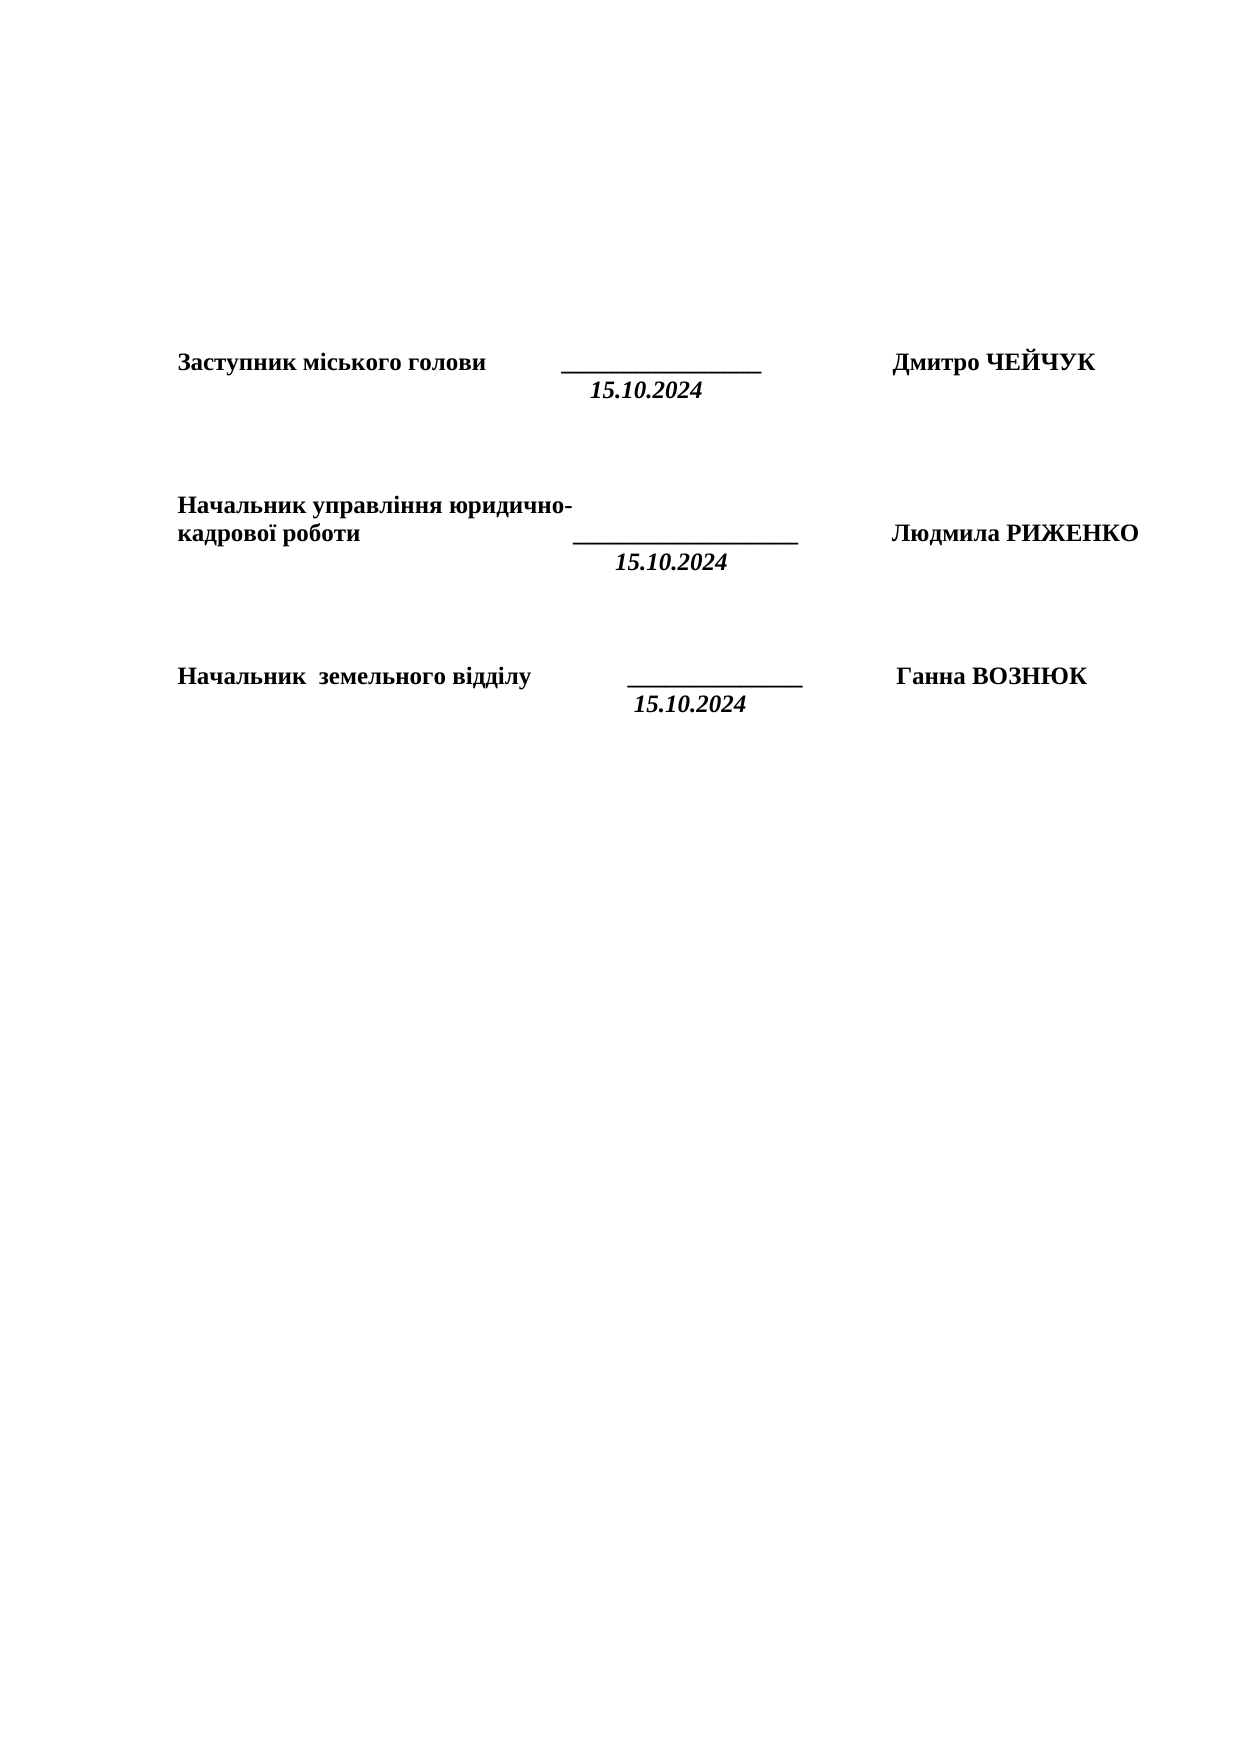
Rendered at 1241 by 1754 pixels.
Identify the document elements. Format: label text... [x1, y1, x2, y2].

text 15.10.2024 [177, 689, 1152, 718]
text Начальник управління юридично- [177, 461, 1152, 518]
text Начальник земельного відділу ______________ Ганна ВОЗНЮК [177, 661, 1152, 689]
text Заступник міського голови ________________ Дмитро ЧЕЙЧУК [177, 347, 1152, 375]
text 15.10.2024 [177, 375, 1152, 432]
text кадрової роботи __________________ Людмила РИЖЕНКО [177, 518, 1152, 547]
text 15.10.2024 [177, 547, 1152, 661]
